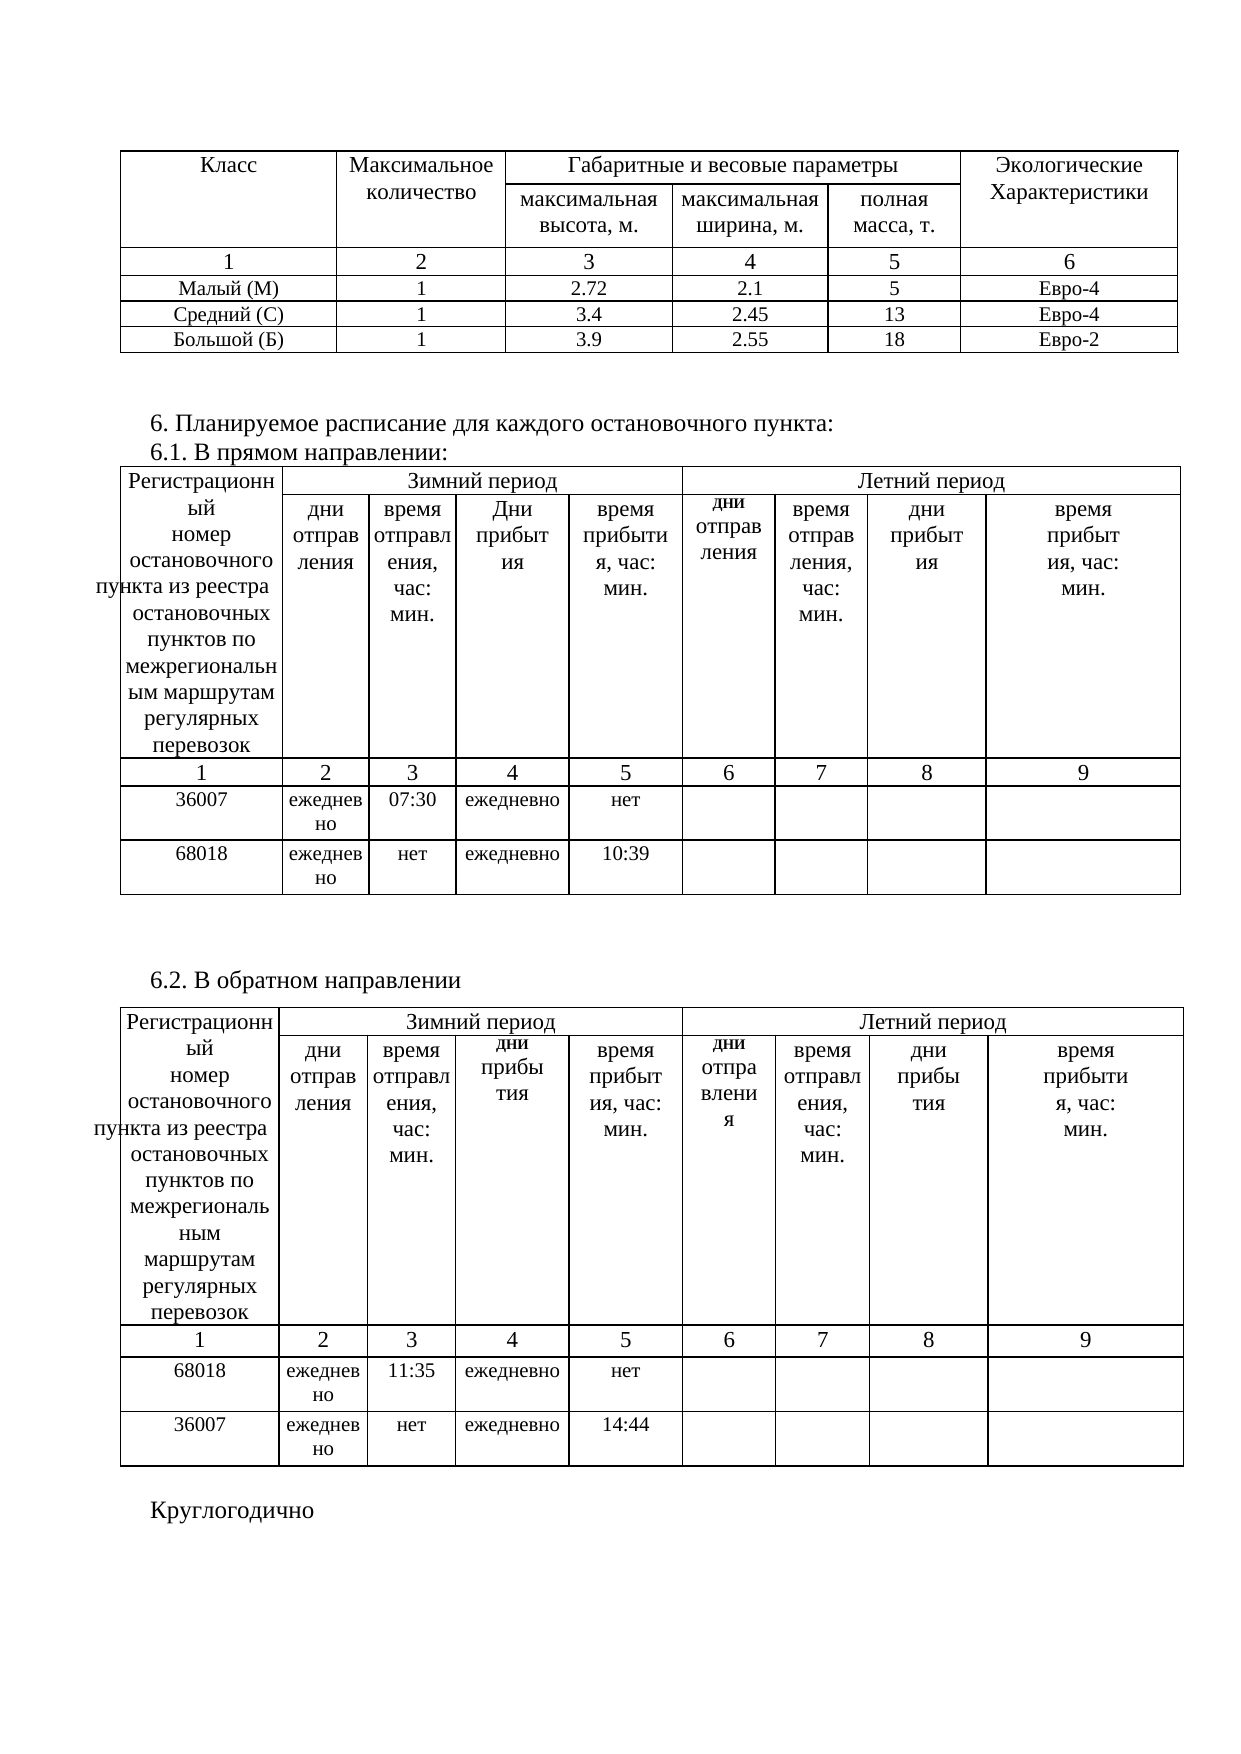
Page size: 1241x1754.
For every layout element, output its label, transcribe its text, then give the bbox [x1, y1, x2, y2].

table_cell 18 [829, 327, 960, 351]
table_cell время прибыт ия, час: мин. [987, 495, 1180, 757]
table_cell дни прибыт ия [868, 495, 985, 757]
table_cell [987, 841, 1180, 894]
table_cell 1 [337, 302, 505, 326]
table_cell 68018 [121, 1358, 278, 1411]
table_cell нет [370, 841, 455, 894]
table_cell [683, 1358, 775, 1411]
table_header Летний период [683, 467, 1180, 493]
table_cell [683, 1412, 775, 1465]
table_cell [870, 1358, 987, 1411]
table_cell 1 [337, 327, 505, 351]
table_cell нет [570, 787, 682, 839]
table_header Максимальное количество [337, 152, 505, 247]
text Круглогодично [150, 1495, 1090, 1524]
table_header Экологические Характеристики [961, 152, 1177, 247]
table_header Регистрационный номер остановочного пункта из реестра остановочных пунктов по межрегиональным маршрутам регулярных перевозок [121, 1008, 278, 1324]
table_cell Евро-2 [961, 327, 1177, 351]
table_cell 1 [121, 1326, 278, 1356]
table_cell 07:30 [370, 787, 455, 839]
table_cell [987, 787, 1180, 839]
table_cell дни отправ ления [280, 1036, 367, 1324]
table_cell [868, 841, 985, 894]
table_cell время отправл ения, час: мин. [368, 1036, 455, 1324]
table_cell 8 [870, 1326, 987, 1356]
table_cell 7 [776, 759, 867, 785]
table_cell [683, 841, 774, 894]
table_cell 68018 [121, 841, 282, 894]
table_cell время отправ ления, час: мин. [776, 495, 867, 757]
table_cell [683, 787, 774, 839]
table_cell время отправл ения, час: мин. [370, 495, 455, 757]
text 6. Планируемое расписание для каждого остановочного пункта: [150, 408, 1090, 437]
table_cell 2 [283, 759, 368, 785]
table_cell 6 [683, 759, 774, 785]
table_cell максимальная высота, м. [506, 185, 672, 247]
table_cell 7 [776, 1326, 869, 1356]
table_cell Евро-4 [961, 302, 1177, 326]
table_cell 4 [673, 248, 827, 274]
table_cell ДНИ отправ ления [683, 495, 774, 757]
table_header Зимний период [283, 467, 682, 493]
table_header Класс [121, 152, 336, 247]
table_cell [989, 1358, 1183, 1411]
table_header Летний период [683, 1008, 1183, 1034]
table_cell ежедневно [456, 1358, 568, 1411]
table_cell максимальная ширина, м. [673, 185, 827, 247]
table_cell Евро-4 [961, 276, 1177, 300]
table_cell [989, 1412, 1183, 1465]
table_cell 2.1 [673, 276, 827, 300]
table_cell нет [570, 1358, 682, 1411]
table_cell 2 [280, 1326, 367, 1356]
table_cell [868, 787, 985, 839]
table_cell Дни прибыт ия [457, 495, 568, 757]
table_cell время прибыт ия, час: мин. [570, 1036, 682, 1324]
text 6.2. В обратном направлении [150, 965, 1090, 994]
table_cell ежедневно [456, 1412, 568, 1465]
table_cell 1 [121, 248, 336, 274]
table_cell 9 [989, 1326, 1183, 1356]
table_cell 3.9 [506, 327, 672, 351]
table_cell [776, 1358, 869, 1411]
table_cell [870, 1412, 987, 1465]
table_cell 3.4 [506, 302, 672, 326]
table_cell дни прибы тия [870, 1036, 987, 1324]
table_cell 3 [370, 759, 455, 785]
table_cell время прибыти я, час: мин. [570, 495, 682, 757]
table_cell ежедневно [457, 841, 568, 894]
table_cell ежедневно [283, 787, 368, 839]
table_cell время отправл ения, час: мин. [776, 1036, 869, 1324]
table_cell время прибыти я, час: мин. [989, 1036, 1183, 1324]
table_cell 36007 [121, 787, 282, 839]
table_cell ДНИ прибы тия [456, 1036, 568, 1324]
table_header Габаритные и весовые параметры [506, 152, 960, 183]
table_cell Средний (С) [121, 302, 336, 326]
table_cell нет [368, 1412, 455, 1465]
table_cell 2.45 [673, 302, 827, 326]
table_cell ежедневно [280, 1358, 367, 1411]
table_cell ежедневно [457, 787, 568, 839]
table_cell [776, 1412, 869, 1465]
table_header Зимний период [280, 1008, 682, 1034]
table_cell 2.72 [506, 276, 672, 300]
table_cell полная масса, т. [829, 185, 960, 247]
table_cell 4 [456, 1326, 568, 1356]
table_cell 2.55 [673, 327, 827, 351]
table_cell 9 [987, 759, 1180, 785]
table_cell [776, 841, 867, 894]
table_cell 13 [829, 302, 960, 326]
table_cell 3 [506, 248, 672, 274]
table_cell 8 [868, 759, 985, 785]
text 6.1. В прямом направлении: [150, 437, 1090, 466]
table_cell ДНИ отпра влени я [683, 1036, 775, 1324]
table_cell 5 [829, 276, 960, 300]
table_cell 1 [121, 759, 282, 785]
table_cell 6 [683, 1326, 775, 1356]
table_cell 11:35 [368, 1358, 455, 1411]
table_cell Большой (Б) [121, 327, 336, 351]
table_cell ежедневно [283, 841, 368, 894]
table_cell ежедневно [280, 1412, 367, 1465]
table_cell 10:39 [570, 841, 682, 894]
table_cell Малый (М) [121, 276, 336, 300]
table_cell 6 [961, 248, 1177, 274]
table_cell 5 [829, 248, 960, 274]
table_cell 4 [457, 759, 568, 785]
table_cell 36007 [121, 1412, 278, 1465]
table_cell 3 [368, 1326, 455, 1356]
table_cell дни отправ ления [283, 495, 368, 757]
table_cell 5 [570, 1326, 682, 1356]
table_cell 14:44 [570, 1412, 682, 1465]
table_cell 5 [570, 759, 682, 785]
table_cell 1 [337, 276, 505, 300]
table_cell 2 [337, 248, 505, 274]
table_header Регистрационный номер остановочного пункта из реестра остановочных пунктов по межрегиональным маршрутам регулярных перевозок [121, 467, 282, 757]
table_cell [776, 787, 867, 839]
